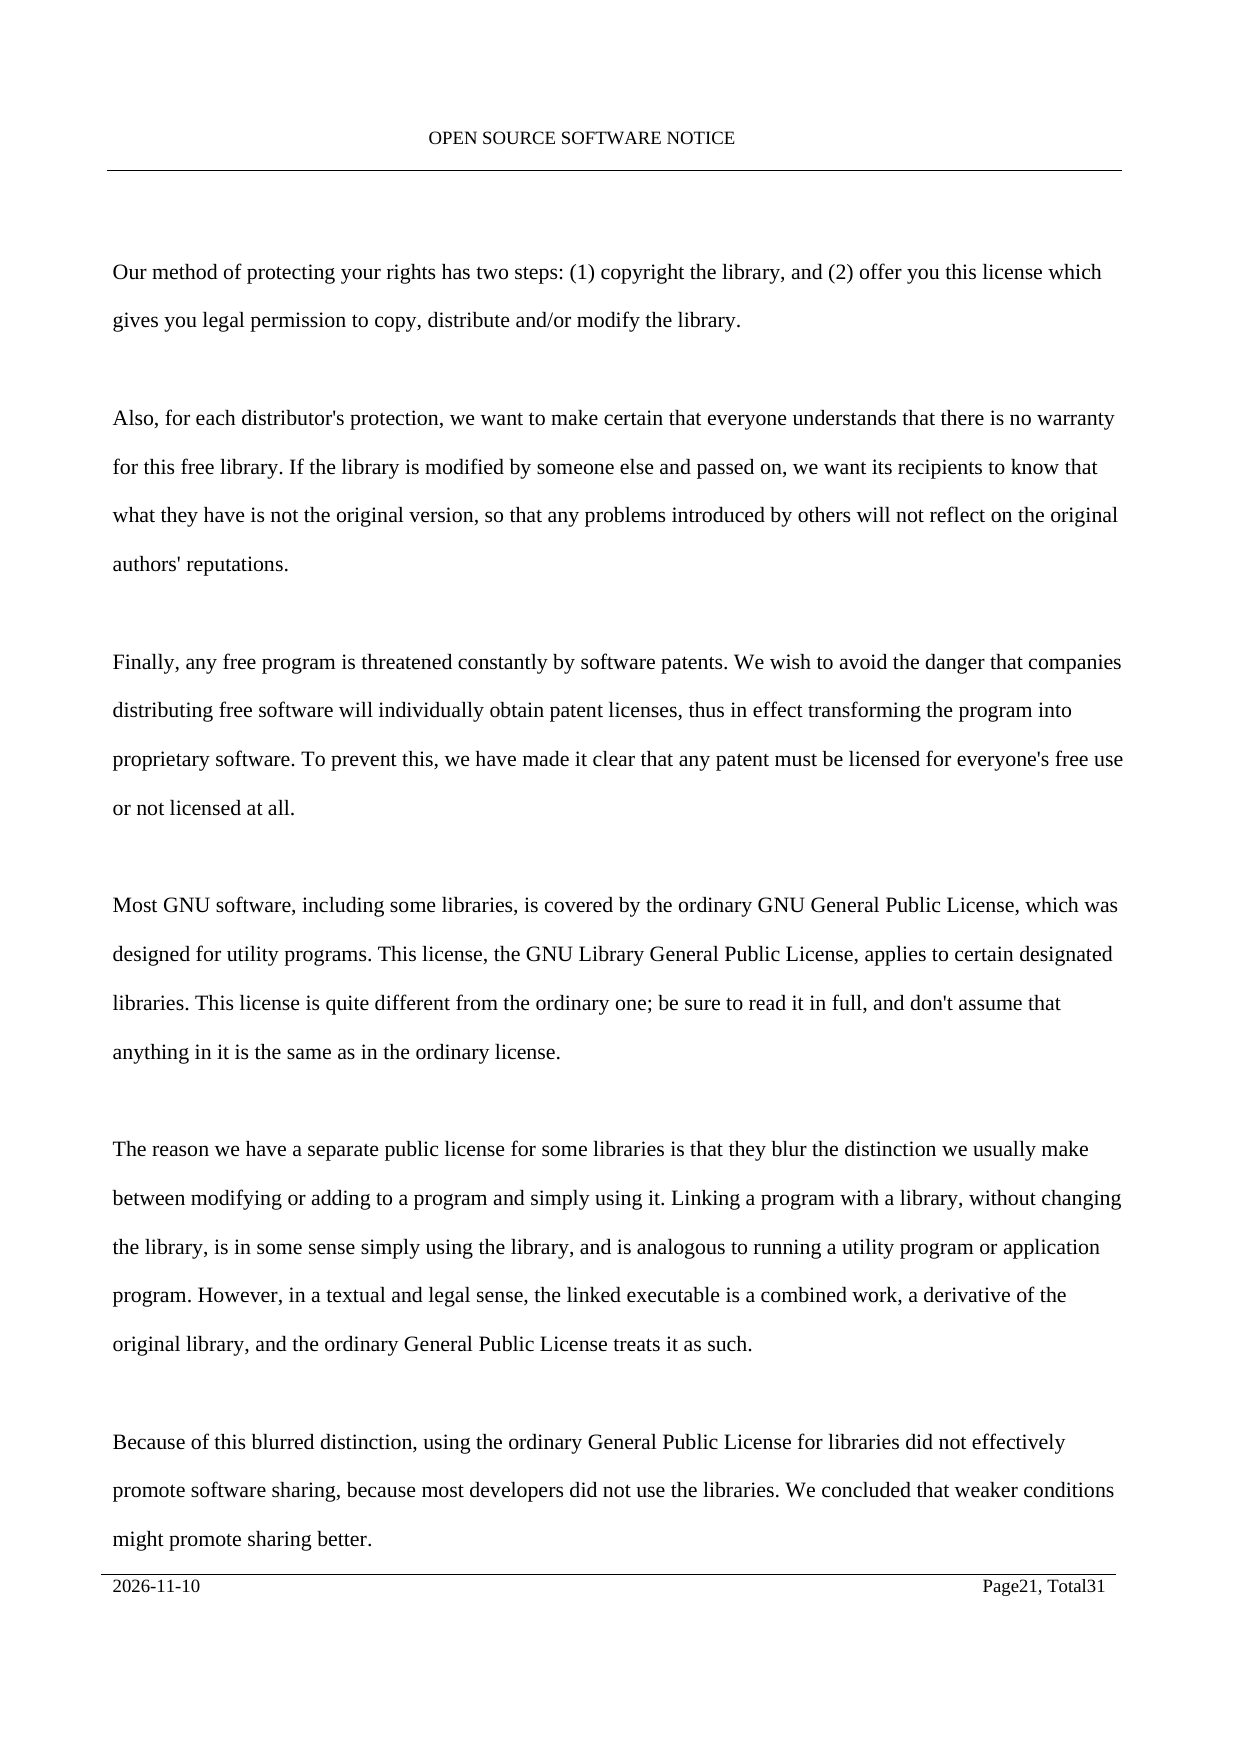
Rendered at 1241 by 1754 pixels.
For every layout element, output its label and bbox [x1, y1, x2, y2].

text [112, 206, 1128, 1555]
